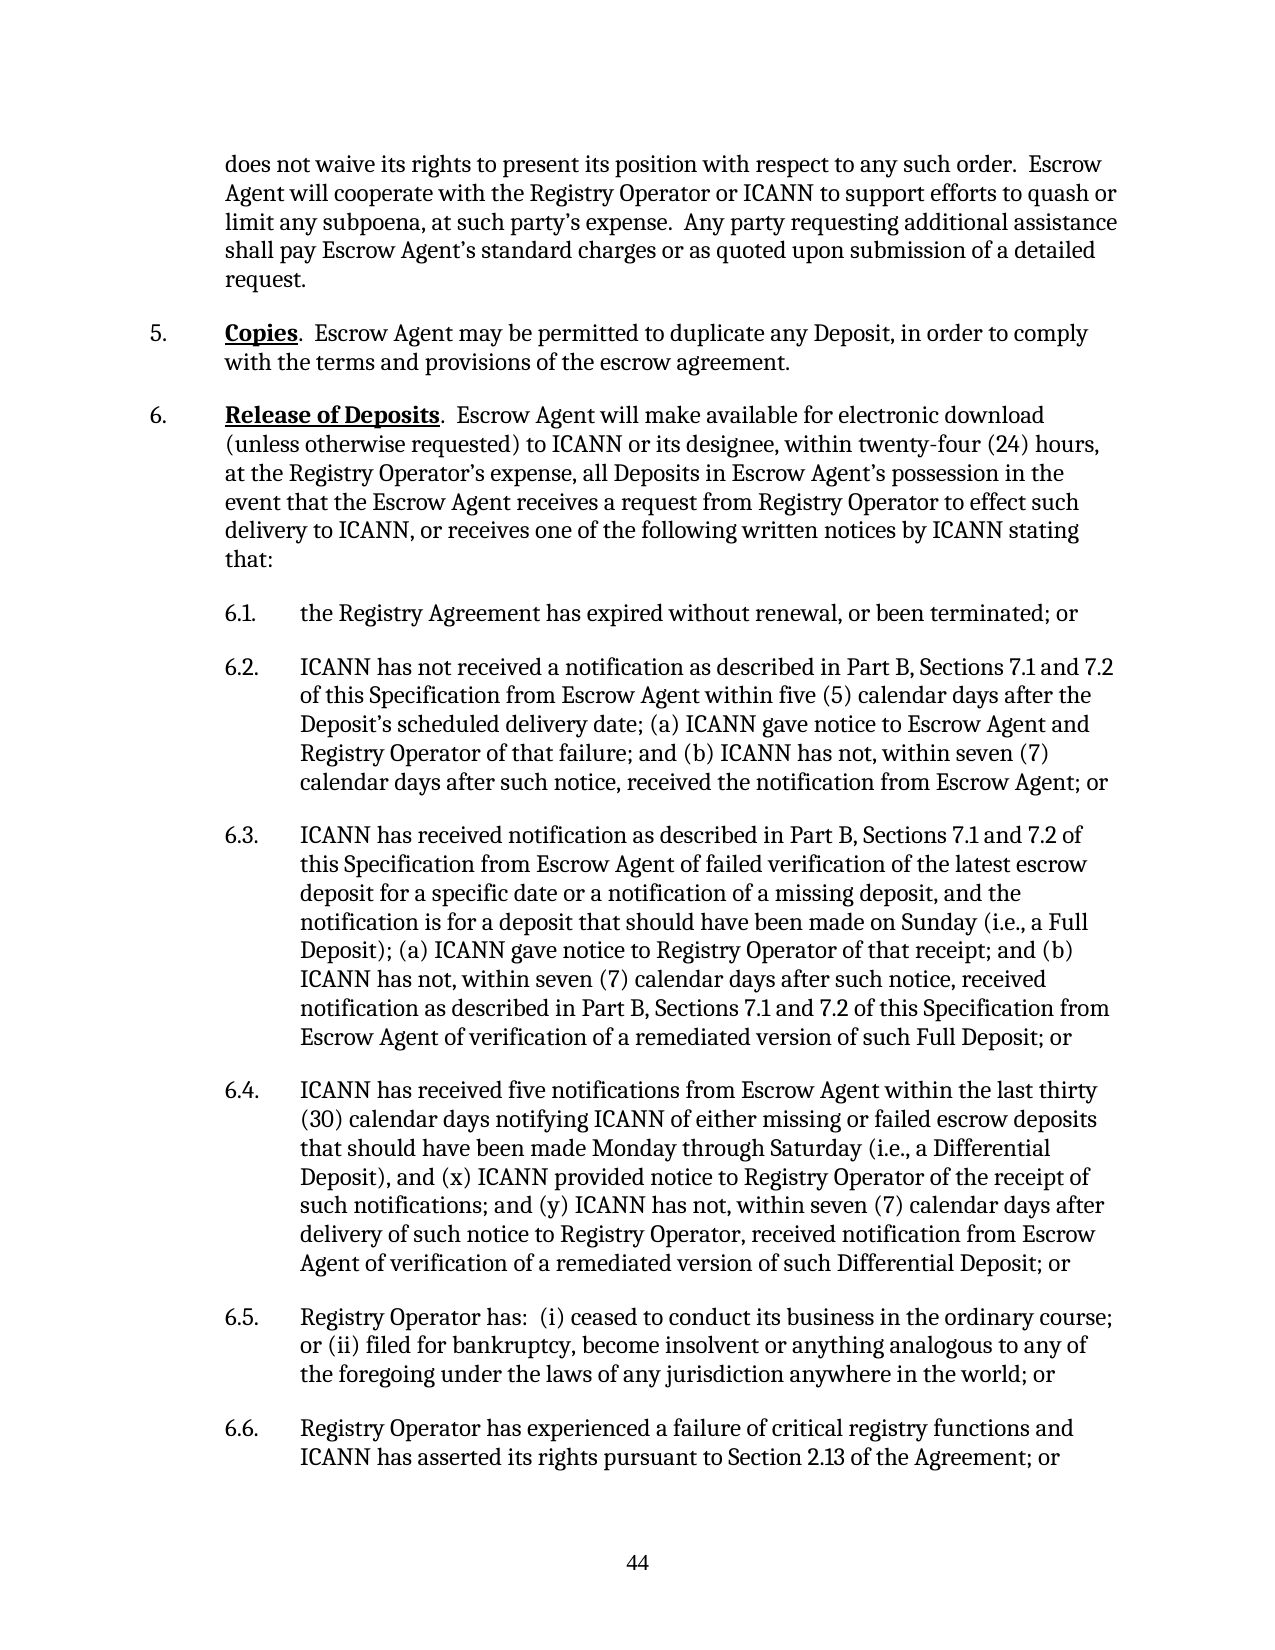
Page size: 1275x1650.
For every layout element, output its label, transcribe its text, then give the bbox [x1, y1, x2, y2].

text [225, 150, 1125, 294]
text Release of Deposits. Escrow Agent will make available for electronic download (unless otherwise requested) to ICANN or its designee, within twenty-four (24) hours, at the Registry Operator’s expense, all Deposits in Escrow Agent’s possession in the event that the Escrow Agent receives a request from Registry Operator to effect such delivery to ICANN, or receives one of the following written notices by ICANN stating that: [150, 401, 1125, 574]
text Registry Operator has experienced a failure of critical registry functions and ICANN has asserted its rights pursuant to Section 2.13 of the Agreement; or [225, 1414, 1125, 1471]
text Copies. Escrow Agent may be permitted to duplicate any Deposit, in order to comply with the terms and provisions of the escrow agreement. [150, 319, 1125, 376]
text Registry Operator has: (i) ceased to conduct its business in the ordinary course; or (ii) filed for bankruptcy, become insolvent or anything analogous to any of the foregoing under the laws of any jurisdiction anywhere in the world; or [225, 1302, 1125, 1389]
text ICANN has received notification as described in Part B, Sections 7.1 and 7.2 of this Specification from Escrow Agent of failed verification of the latest escrow deposit for a specific date or a notification of a missing deposit, and the notification is for a deposit that should have been made on Sunday (i.e., a Full Deposit); (a) ICANN gave notice to Registry Operator of that receipt; and (b) ICANN has not, within seven (7) calendar days after such notice, received notification as described in Part B, Sections 7.1 and 7.2 of this Specification from Escrow Agent of verification of a remediated version of such Full Deposit; or [225, 821, 1125, 1051]
text ICANN has not received a notification as described in Part B, Sections 7.1 and 7.2 of this Specification from Escrow Agent within five (5) calendar days after the Deposit’s scheduled delivery date; (a) ICANN gave notice to Escrow Agent and Registry Operator of that failure; and (b) ICANN has not, within seven (7) calendar days after such notice, received the notification from Escrow Agent; or [225, 652, 1125, 796]
text ICANN has received five notifications from Escrow Agent within the last thirty (30) calendar days notifying ICANN of either missing or failed escrow deposits that should have been made Monday through Saturday (i.e., a Differential Deposit), and (x) ICANN provided notice to Registry Operator of the receipt of such notifications; and (y) ICANN has not, within seven (7) calendar days after delivery of such notice to Registry Operator, received notification from Escrow Agent of verification of a remediated version of such Differential Deposit; or [225, 1076, 1125, 1277]
text the Registry Agreement has expired without renewal, or been terminated; or [225, 599, 1125, 627]
